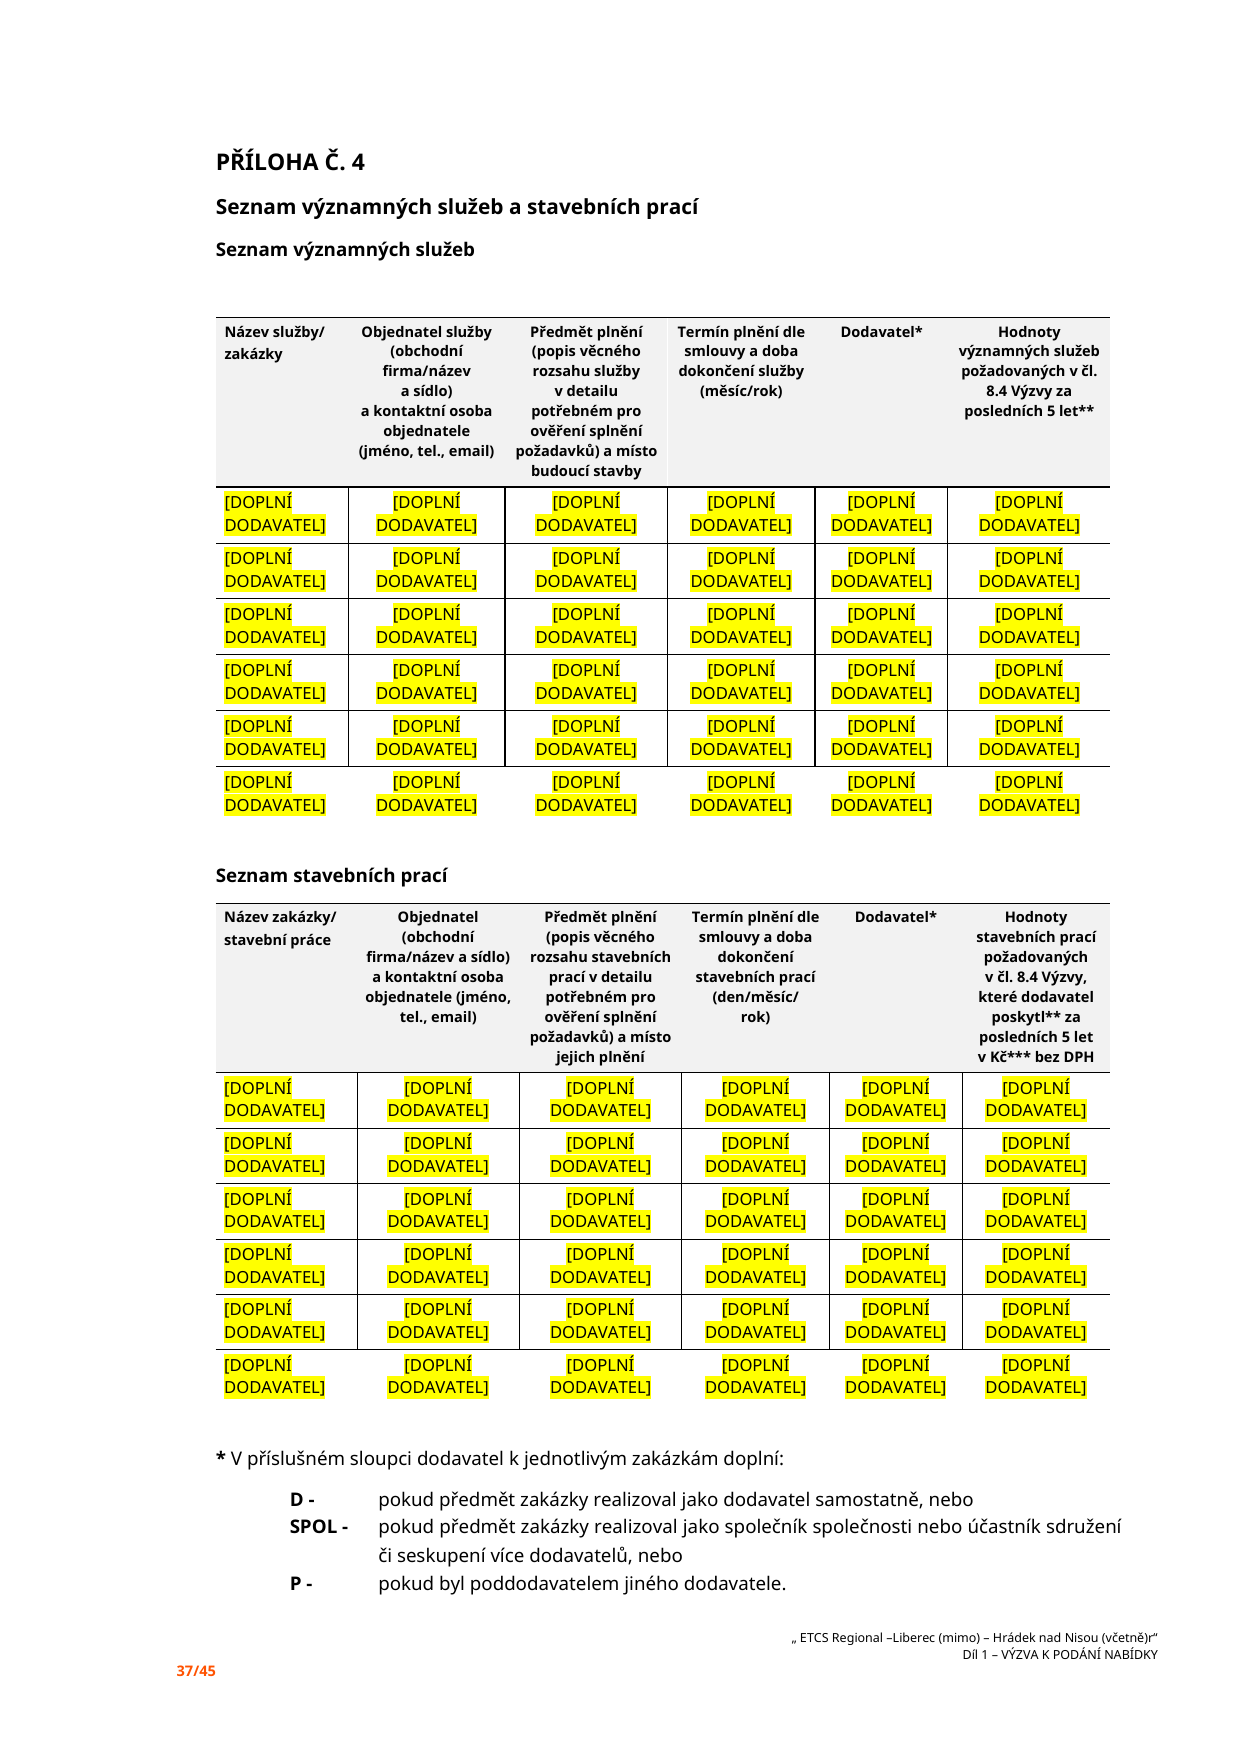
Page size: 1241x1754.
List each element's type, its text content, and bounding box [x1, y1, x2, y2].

table_cell [DOPLNÍ DODAVATEL] [358, 1295, 519, 1349]
table_cell [DOPLNÍ DODAVATEL] [668, 544, 814, 598]
text Seznam stavebních prací [216, 863, 1122, 888]
table_cell [DOPLNÍ DODAVATEL] [520, 1184, 681, 1238]
table_cell [DOPLNÍ DODAVATEL] [505, 767, 667, 822]
text Seznam významných služeb [216, 236, 1122, 262]
table_cell [DOPLNÍ DODAVATEL] [349, 711, 504, 766]
table_cell [DOPLNÍ DODAVATEL] [506, 655, 667, 710]
table_cell [DOPLNÍ DODAVATEL] [349, 544, 504, 598]
table_cell [DOPLNÍ DODAVATEL] [668, 599, 814, 654]
table_cell [DOPLNÍ DODAVATEL] [506, 599, 667, 654]
table_cell [DOPLNÍ DODAVATEL] [668, 711, 814, 766]
table_cell [DOPLNÍ DODAVATEL] [668, 655, 814, 710]
table_cell [DOPLNÍ DODAVATEL] [830, 1129, 962, 1183]
text * V příslušném sloupci dodavatel k jednotlivým zakázkám doplní: [216, 1445, 1122, 1471]
table_header Termín plnění dle smlouvy a doba dokončení služby (měsíc/rok) [668, 318, 815, 486]
table_cell [DOPLNÍ DODAVATEL] [216, 711, 348, 766]
table_cell [DOPLNÍ DODAVATEL] [216, 655, 348, 710]
table_cell [DOPLNÍ DODAVATEL] [963, 1240, 1110, 1294]
table_cell [DOPLNÍ DODAVATEL] [520, 1073, 681, 1128]
table_header Objednatel služby (obchodní firma/název a sídlo) a kontaktní osoba objednatele (jméno, tel., email) [348, 318, 505, 486]
table_cell [DOPLNÍ DODAVATEL] [830, 1184, 962, 1238]
table_cell [DOPLNÍ DODAVATEL] [520, 1295, 681, 1349]
table_cell [DOPLNÍ DODAVATEL] [948, 767, 1110, 822]
text Příloha č. 4 [216, 146, 1122, 177]
table_cell [DOPLNÍ DODAVATEL] [349, 599, 504, 654]
table_cell [DOPLNÍ DODAVATEL] [962, 1350, 1110, 1405]
table_cell [DOPLNÍ DODAVATEL] [668, 488, 814, 542]
text D - pokud předmět zakázky realizoval jako dodavatel samostatně, nebo [289, 1486, 1122, 1511]
table_cell [DOPLNÍ DODAVATEL] [358, 1129, 519, 1183]
table_cell [DOPLNÍ DODAVATEL] [816, 488, 947, 542]
table_cell [DOPLNÍ DODAVATEL] [216, 1350, 357, 1405]
table_cell [DOPLNÍ DODAVATEL] [506, 544, 667, 598]
table_cell [DOPLNÍ DODAVATEL] [358, 1240, 519, 1294]
table_cell [DOPLNÍ DODAVATEL] [948, 599, 1110, 654]
table_cell [DOPLNÍ DODAVATEL] [816, 711, 947, 766]
table_cell [DOPLNÍ DODAVATEL] [216, 599, 348, 654]
table_cell [DOPLNÍ DODAVATEL] [815, 767, 948, 822]
table_cell [DOPLNÍ DODAVATEL] [216, 1295, 357, 1349]
table_cell [DOPLNÍ DODAVATEL] [830, 1073, 962, 1128]
table_cell [DOPLNÍ DODAVATEL] [948, 488, 1110, 542]
table_cell [DOPLNÍ DODAVATEL] [830, 1240, 962, 1294]
table_cell [DOPLNÍ DODAVATEL] [519, 1350, 682, 1405]
table_cell [DOPLNÍ DODAVATEL] [216, 1184, 357, 1238]
table_header Název zakázky/ stavební práce [216, 904, 357, 1072]
table_cell [DOPLNÍ DODAVATEL] [682, 1240, 829, 1294]
table_cell [DOPLNÍ DODAVATEL] [948, 711, 1110, 766]
table_header Dodavatel* [829, 904, 962, 1072]
table_cell [DOPLNÍ DODAVATEL] [349, 488, 504, 542]
table_cell [DOPLNÍ DODAVATEL] [963, 1073, 1110, 1128]
table_cell [DOPLNÍ DODAVATEL] [349, 655, 504, 710]
table_cell [DOPLNÍ DODAVATEL] [963, 1295, 1110, 1349]
table_cell [DOPLNÍ DODAVATEL] [506, 488, 667, 542]
table_header Předmět plnění (popis věcného rozsahu stavebních prací v detailu potřebném pro ověření splnění požadavků) a místo jejich plnění [519, 904, 682, 1072]
table_cell [DOPLNÍ DODAVATEL] [816, 544, 947, 598]
table_cell [DOPLNÍ DODAVATEL] [358, 1184, 519, 1238]
table_cell [DOPLNÍ DODAVATEL] [216, 1240, 357, 1294]
table_cell [DOPLNÍ DODAVATEL] [948, 544, 1110, 598]
table_cell [DOPLNÍ DODAVATEL] [506, 711, 667, 766]
table_cell [DOPLNÍ DODAVATEL] [348, 767, 505, 822]
text SPOL - pokud předmět zakázky realizoval jako společník společnosti nebo účastník sdružení či seskupení více dodavatelů, nebo [289, 1514, 1122, 1567]
table_cell [DOPLNÍ DODAVATEL] [963, 1184, 1110, 1238]
table_cell [DOPLNÍ DODAVATEL] [216, 1073, 357, 1128]
table_cell [DOPLNÍ DODAVATEL] [216, 488, 348, 542]
table_header Dodavatel* [815, 318, 948, 486]
table_header Název služby/ zakázky [216, 318, 348, 486]
table_header Hodnoty stavebních prací požadovaných v čl. 8.4 Výzvy, které dodavatel poskytl** za posledních 5 let v Kč*** bez DPH [962, 904, 1110, 1072]
text Seznam významných služeb a stavebních prací [216, 192, 1122, 221]
table_cell [DOPLNÍ DODAVATEL] [829, 1350, 962, 1405]
table_cell [DOPLNÍ DODAVATEL] [216, 1129, 357, 1183]
table_cell [DOPLNÍ DODAVATEL] [668, 767, 815, 822]
text P - pokud byl poddodavatelem jiného dodavatele. [289, 1570, 1122, 1595]
table_cell [DOPLNÍ DODAVATEL] [520, 1240, 681, 1294]
table_cell [DOPLNÍ DODAVATEL] [216, 544, 348, 598]
table_cell [DOPLNÍ DODAVATEL] [682, 1350, 829, 1405]
table_cell [DOPLNÍ DODAVATEL] [948, 655, 1110, 710]
table_cell [DOPLNÍ DODAVATEL] [682, 1073, 829, 1128]
table_cell [DOPLNÍ DODAVATEL] [520, 1129, 681, 1183]
table_cell [DOPLNÍ DODAVATEL] [816, 655, 947, 710]
table_cell [DOPLNÍ DODAVATEL] [830, 1295, 962, 1349]
table_cell [DOPLNÍ DODAVATEL] [682, 1295, 829, 1349]
table_cell [DOPLNÍ DODAVATEL] [816, 599, 947, 654]
table_cell [DOPLNÍ DODAVATEL] [358, 1073, 519, 1128]
table_header Hodnoty významných služeb požadovaných v čl. 8.4 Výzvy za posledních 5 let** [948, 318, 1110, 486]
table_cell [DOPLNÍ DODAVATEL] [357, 1350, 519, 1405]
table_header Předmět plnění (popis věcného rozsahu služby v detailu potřebném pro ověření splnění požadavků) a místo budoucí stavby [505, 318, 667, 486]
table_cell [DOPLNÍ DODAVATEL] [682, 1184, 829, 1238]
table_header Termín plnění dle smlouvy a doba dokončení stavebních prací (den/měsíc/ rok) [682, 904, 829, 1072]
table_cell [DOPLNÍ DODAVATEL] [216, 767, 348, 822]
table_cell [DOPLNÍ DODAVATEL] [963, 1129, 1110, 1183]
table_cell [DOPLNÍ DODAVATEL] [682, 1129, 829, 1183]
table_header Objednatel (obchodní firma/název a sídlo) a kontaktní osoba objednatele (jméno, tel., email) [357, 904, 519, 1072]
